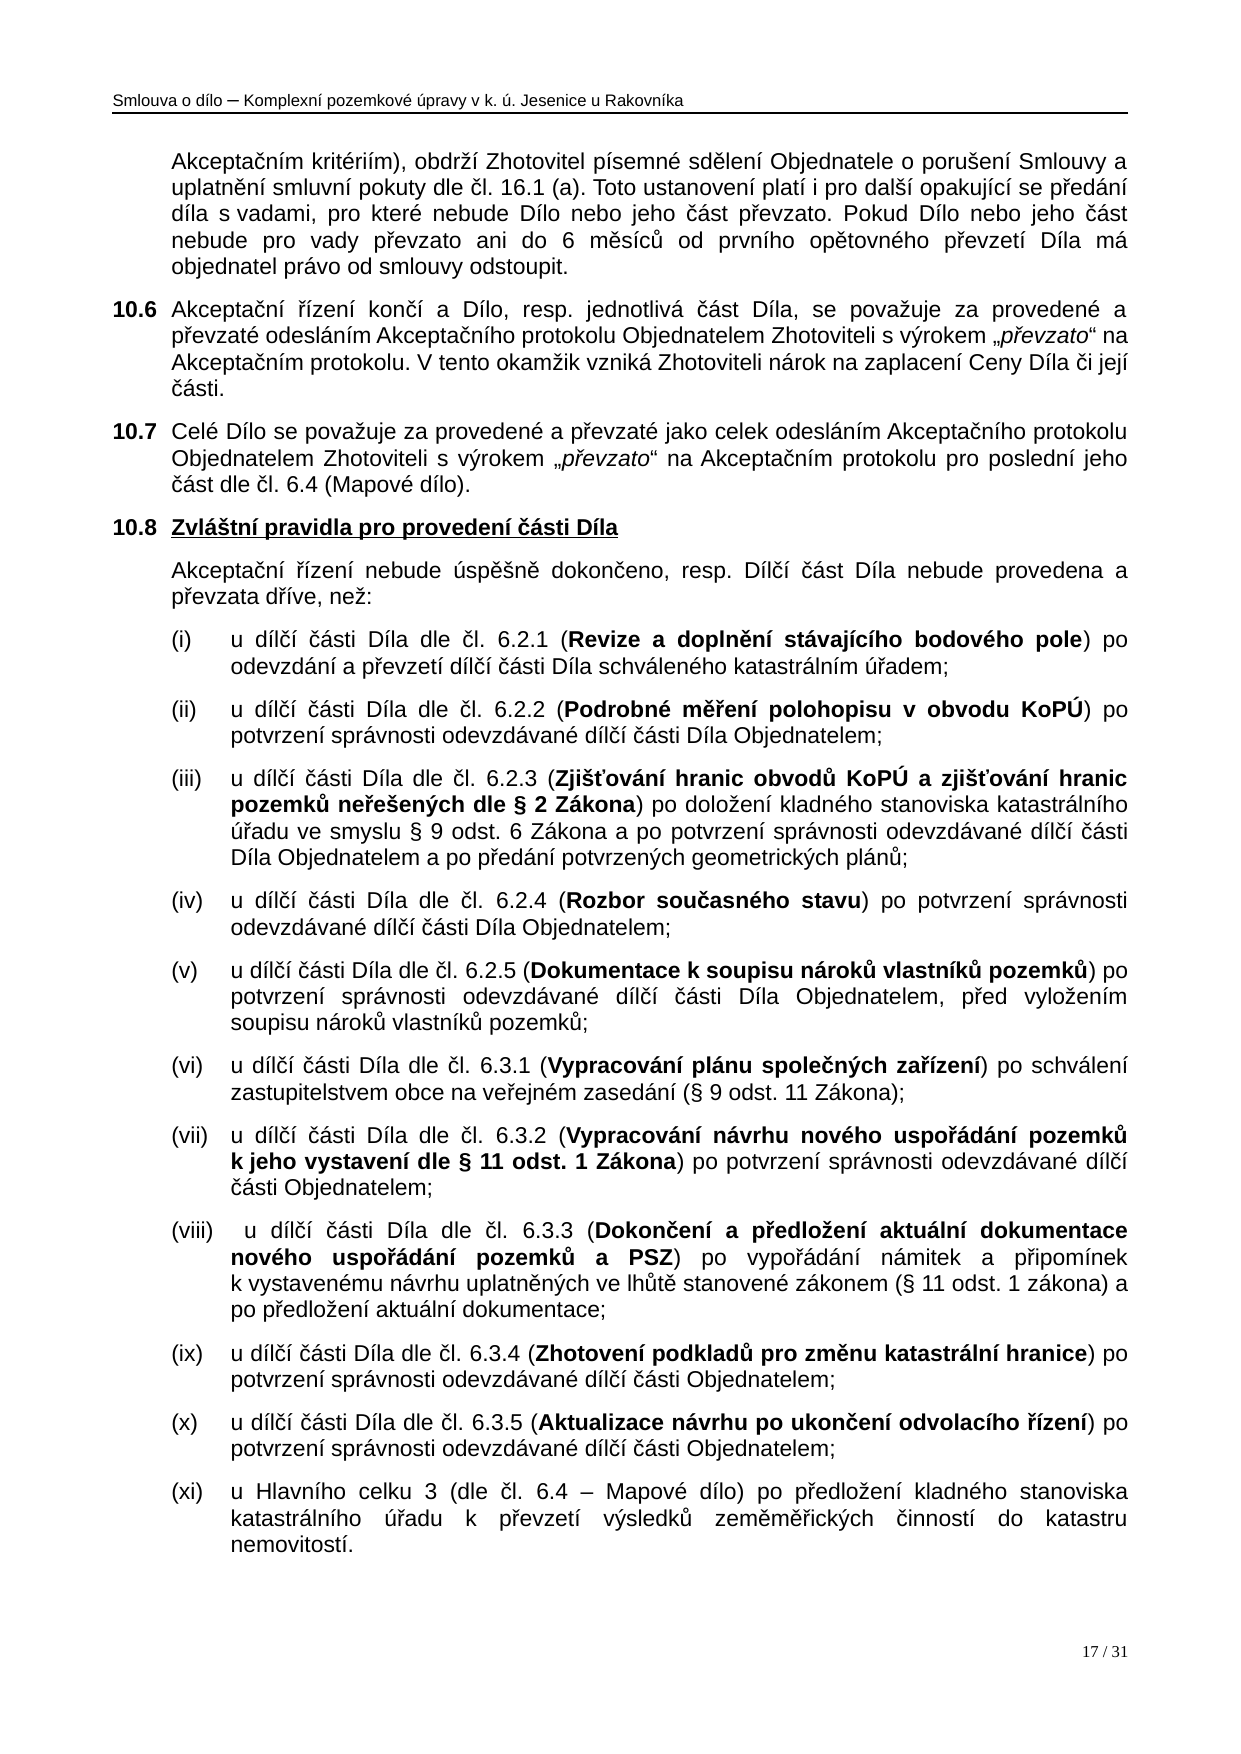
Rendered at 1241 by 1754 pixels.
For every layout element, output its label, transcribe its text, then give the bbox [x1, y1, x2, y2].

list u dílčí části Díla dle čl. 6.2.4 (Rozbor současného stavu) po potvrzení správnosti odevzdávané dílčí části Díla Objednatelem; [171, 887, 1128, 940]
list u dílčí části Díla dle čl. 6.3.3 (Dokončení a předložení aktuální dokumentace nového uspořádání pozemků a PSZ) po vypořádání námitek a připomínek k vystavenému návrhu uplatněných ve lhůtě stanovené zákonem (§ 11 odst. 1 zákona) a po předložení aktuální dokumentace; [171, 1217, 1128, 1323]
text Celé Dílo se považuje za provedené a převzaté jako celek odesláním Akceptačního protokolu Objednatelem Zhotoviteli s výrokem „převzato“ na Akceptačním protokolu pro poslední jeho část dle čl. 6.4 (Mapové dílo). [112, 418, 1128, 497]
list u dílčí části Díla dle čl. 6.3.5 (Aktualizace návrhu po ukončení odvolacího řízení) po potvrzení správnosti odevzdávané dílčí části Objednatelem; [171, 1409, 1128, 1462]
list u dílčí části Díla dle čl. 6.2.5 (Dokumentace k soupisu nároků vlastníků pozemků) po potvrzení správnosti odevzdávané dílčí části Díla Objednatelem, před vyložením soupisu nároků vlastníků pozemků; [171, 957, 1128, 1036]
list u Hlavního celku 3 (dle čl. 6.4 – Mapové dílo) po předložení kladného stanoviska katastrálního úřadu k převzetí výsledků zeměměřických činností do katastru nemovitostí. [171, 1478, 1128, 1557]
list u dílčí části Díla dle čl. 6.3.2 (Vypracování návrhu nového uspořádání pozemků k jeho vystavení dle § 11 odst. 1 Zákona) po potvrzení správnosti odevzdávané dílčí části Objednatelem; [171, 1122, 1128, 1201]
text Zvláštní pravidla pro provedení části Díla [112, 514, 1128, 540]
list u dílčí části Díla dle čl. 6.3.4 (Zhotovení podkladů pro změnu katastrální hranice) po potvrzení správnosti odevzdávané dílčí části Objednatelem; [171, 1339, 1128, 1392]
list Akceptační řízení nebude úspěšně dokončeno, resp. Dílčí část Díla nebude provedena a převzata dříve, než: [171, 557, 1128, 610]
list u dílčí části Díla dle čl. 6.2.1 (Revize a doplnění stávajícího bodového pole) po odevzdání a převzetí dílčí části Díla schváleného katastrálním úřadem; [171, 626, 1128, 679]
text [112, 148, 1128, 279]
text Akceptační řízení končí a Dílo, resp. jednotlivá část Díla, se považuje za provedené a převzaté odesláním Akceptačního protokolu Objednatelem Zhotoviteli s výrokem „převzato“ na Akceptačním protokolu. V tento okamžik vzniká Zhotoviteli nárok na zaplacení Ceny Díla či její části. [112, 296, 1128, 402]
list u dílčí části Díla dle čl. 6.2.2 (Podrobné měření polohopisu v obvodu KoPÚ) po potvrzení správnosti odevzdávané dílčí části Díla Objednatelem; [171, 696, 1128, 748]
list u dílčí části Díla dle čl. 6.2.3 (Zjišťování hranic obvodů KoPÚ a zjišťování hranic pozemků neřešených dle § 2 Zákona) po doložení kladného stanoviska katastrálního úřadu ve smyslu § 9 odst. 6 Zákona a po potvrzení správnosti odevzdávané dílčí části Díla Objednatelem a po předání potvrzených geometrických plánů; [171, 765, 1128, 871]
list u dílčí části Díla dle čl. 6.3.1 (Vypracování plánu společných zařízení) po schválení zastupitelstvem obce na veřejném zasedání (§ 9 odst. 11 Zákona); [171, 1052, 1128, 1105]
